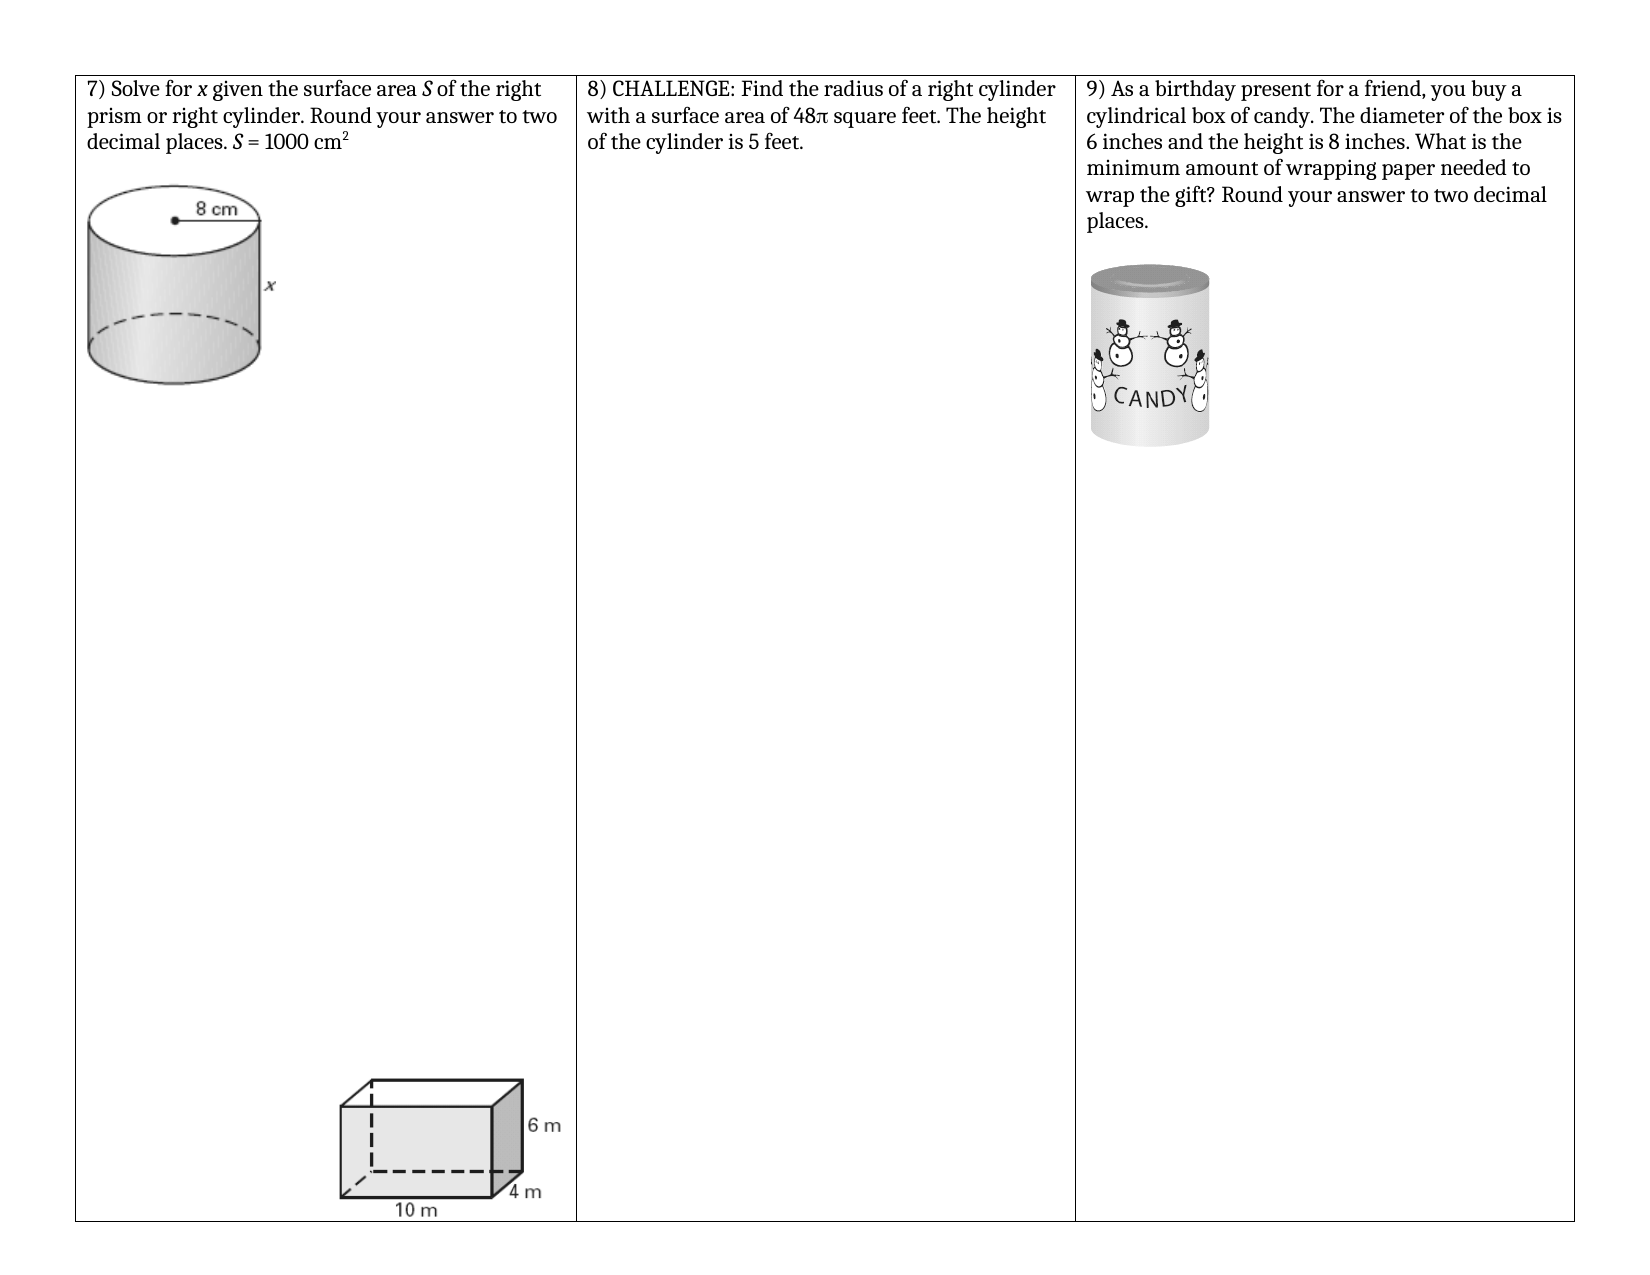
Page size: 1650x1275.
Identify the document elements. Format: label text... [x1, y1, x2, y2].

table_cell 8) CHALLENGE: Find the radius of a right cylinder with a surface area of 48 square feet. The height of the cylinder is 5 feet. [577, 76, 1075, 1221]
table_cell 7) Solve for x given the surface area S of the right prism or right cylinder. Round your answer to two decimal places. S = 1000 cm2 [76, 76, 576, 1221]
table_cell 9) As a birthday present for a friend, you buy a cylindrical box of candy. The diameter of the box is 6 inches and the height is 8 inches. What is the minimum amount of wrapping paper needed to wrap the gift? Round your answer to two decimal places. [1076, 76, 1574, 1221]
